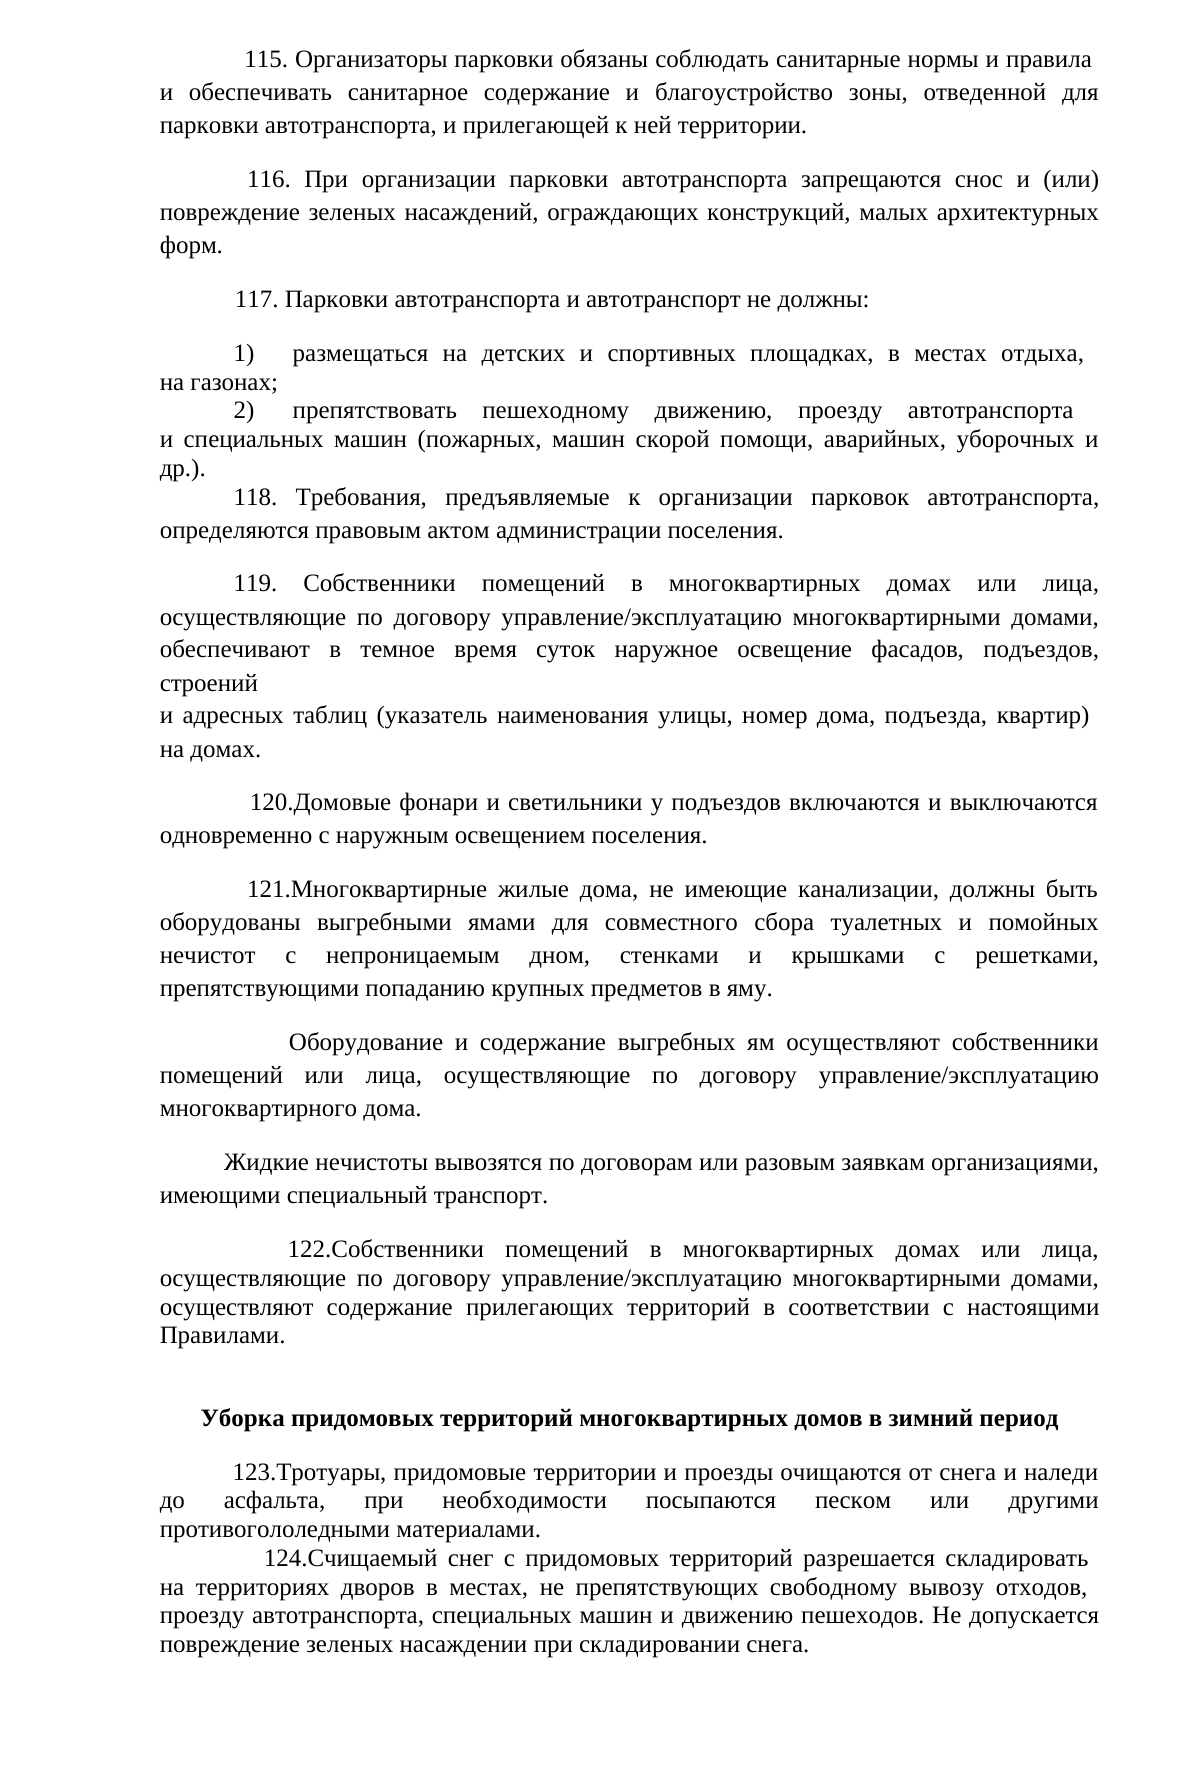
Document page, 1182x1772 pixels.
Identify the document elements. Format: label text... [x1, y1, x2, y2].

text 124.Счищаемый снег с придомовых территорий разрешается складировать на территориях дворов в местах, не препятствующих свободному вывозу отходов, проезду автотранспорта, специальных машин и движению пешеходов. Не допускается повреждение зеленых насаждении при складировании снега. [159, 1543, 1100, 1658]
text 119. Собственники помещений в многоквартирных домах или лица, осуществляющие по договору управление/эксплуатацию многоквартирными домами, обеспечивают в темное время суток наружное освещение фасадов, подъездов, строений и адресных таблиц (указатель наименования улицы, номер дома, подъезда, квартир) на домах. [159, 568, 1100, 762]
text 116. При организации парковки автотранспорта запрещаются снос и (или) повреждение зеленых насаждений, ограждающих конструкций, малых архитектурных форм. [159, 164, 1100, 259]
text Уборка придомовых территорий многоквартирных домов в зимний период [159, 1403, 1100, 1432]
text 121.Многоквартирные жилые дома, не имеющие канализации, должны быть оборудованы выгребными ямами для совместного сбора туалетных и помойных нечистот с непроницаемым дном, стенками и крышками с решетками, препятствующими попаданию крупных предметов в яму. [159, 874, 1100, 1002]
text 123.Тротуары, придомовые территории и проезды очищаются от снега и наледи до асфальта, при необходимости посыпаются песком или другими противогололедными материалами. [159, 1457, 1100, 1543]
list препятствовать пешеходному движению, проезду автотранспорта и специальных машин (пожарных, машин скорой помощи, аварийных, уборочных и др.). [159, 395, 1100, 482]
text 122.Собственники помещений в многоквартирных домах или лица, осуществляющие по договору управление/эксплуатацию многоквартирными домами, осуществляют содержание прилегающих территорий в соответствии с настоящими Правилами. [159, 1234, 1100, 1349]
text 120.Домовые фонари и светильники у подъездов включаются и выключаются одновременно с наружным освещением поселения. [159, 787, 1100, 849]
text Оборудование и содержание выгребных ям осуществляют собственники помещений или лица, осуществляющие по договору управление/эксплуатацию многоквартирного дома. [159, 1027, 1100, 1122]
text 117. Парковки автотранспорта и автотранспорт не должны: [159, 284, 1100, 313]
list размещаться на детских и спортивных площадках, в местах отдыха, на газонах; [159, 338, 1100, 395]
text 118. Требования, предъявляемые к организации парковок автотранспорта, определяются правовым актом администрации поселения. [159, 482, 1100, 543]
text Жидкие нечистоты вывозятся по договорам или разовым заявкам организациями, имеющими специальный транспорт. [159, 1147, 1100, 1209]
text 115. Организаторы парковки обязаны соблюдать санитарные нормы и правила и обеспечивать санитарное содержание и благоустройство зоны, отведенной для парковки автотранспорта, и прилегающей к ней территории. [159, 44, 1100, 139]
